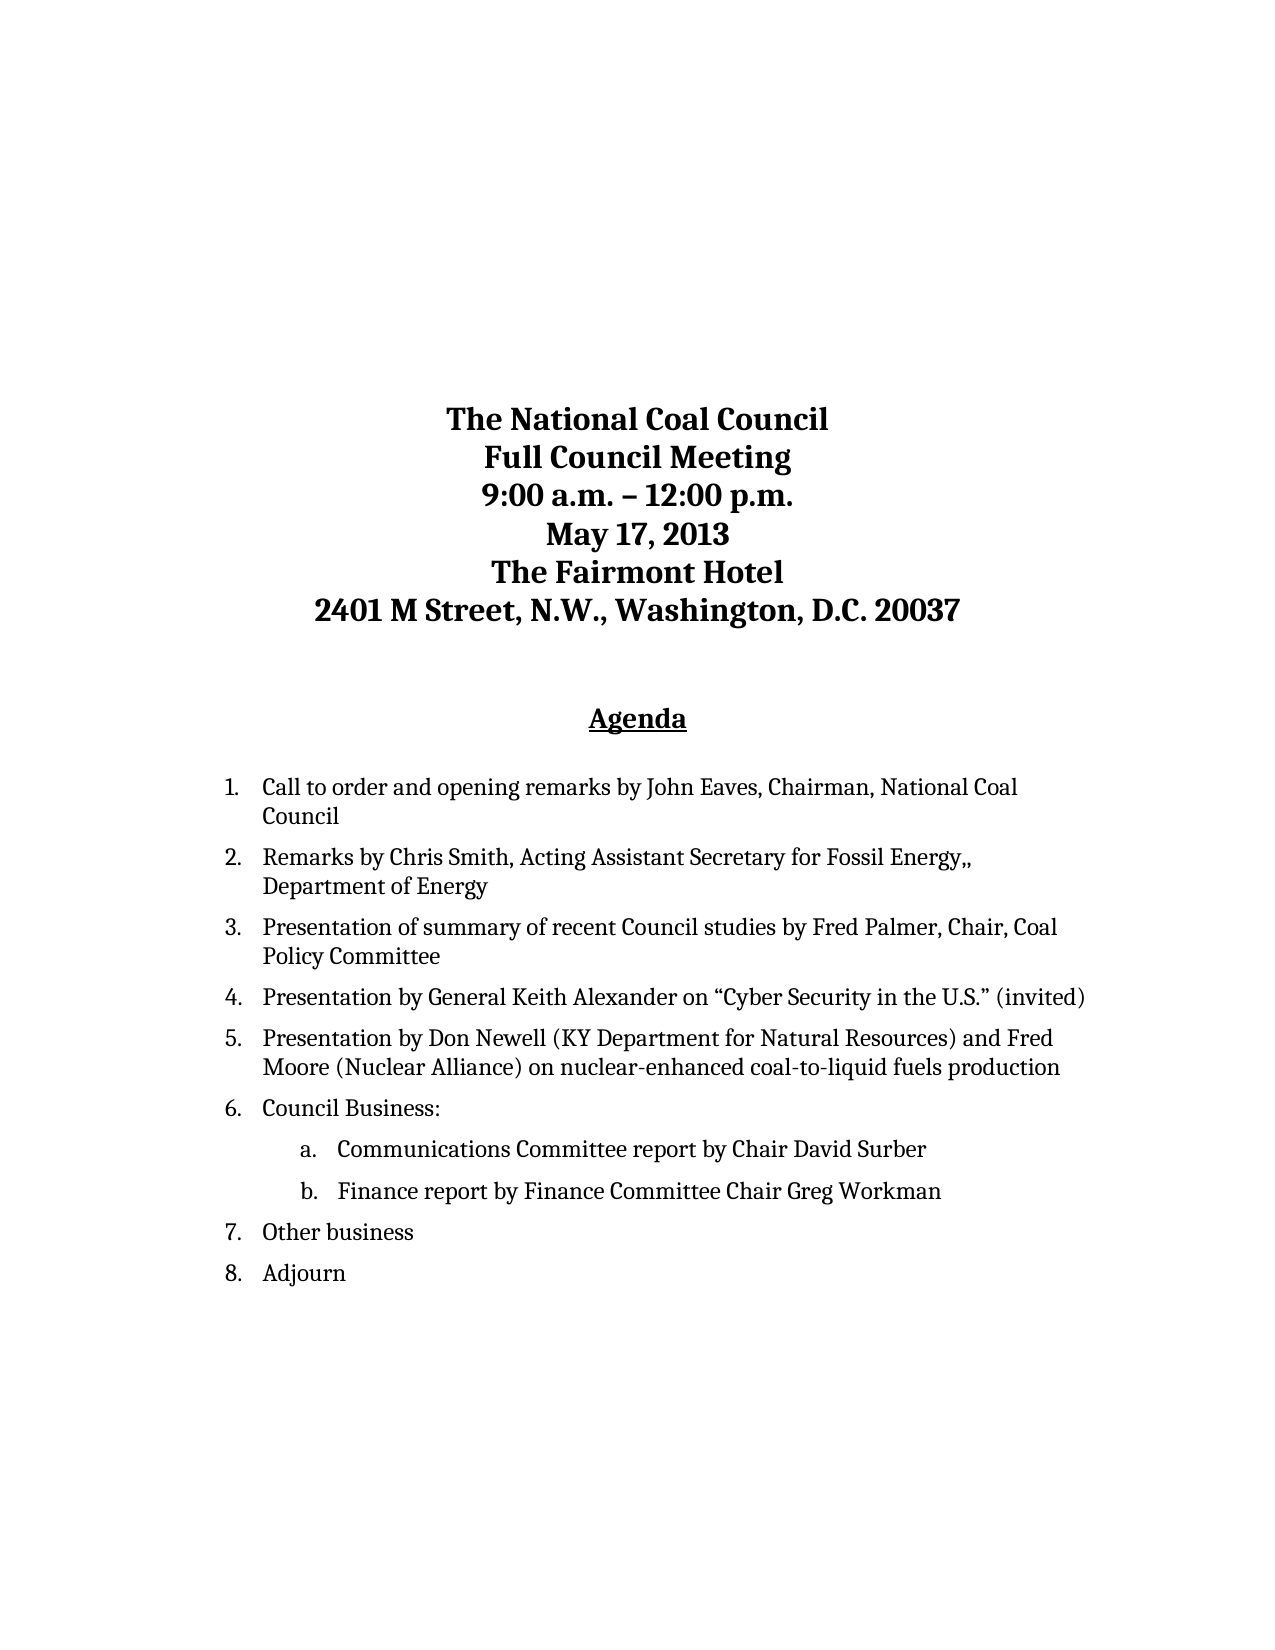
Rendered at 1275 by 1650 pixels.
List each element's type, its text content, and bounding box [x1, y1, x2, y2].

list Call to order and opening remarks by John Eaves, Chairman, National Coal Council [225, 773, 1087, 830]
text 9:00 a.m. – 12:00 p.m. [187, 477, 1087, 515]
list Council Business: [225, 1094, 1087, 1123]
text May 17, 2013 [187, 515, 1087, 553]
text 2401 M Street, N.W., Washington, D.C. 20037 [187, 592, 1087, 630]
list Finance report by Finance Committee Chair Greg Workman [300, 1177, 1087, 1205]
text Full Council Meeting [187, 438, 1087, 477]
text The National Coal Council [187, 400, 1087, 438]
text The Fairmont Hotel [187, 553, 1087, 592]
list Adjourn [225, 1259, 1087, 1288]
list Other business [225, 1218, 1087, 1247]
list Presentation by Don Newell (KY Department for Natural Resources) and Fred Moore (Nuclear Alliance) on nuclear-enhanced coal-to-liquid fuels production [225, 1024, 1087, 1082]
list Remarks by Chris Smith, Acting Assistant Secretary for Fossil Energy,, Department of Energy [225, 843, 1087, 900]
subtitle Agenda [187, 702, 1087, 735]
list Communications Committee report by Chair David Surber [300, 1135, 1087, 1164]
list Presentation by General Keith Alexander on “Cyber Security in the U.S.” (invited) [225, 983, 1087, 1012]
list Presentation of summary of recent Council studies by Fred Palmer, Chair, Coal Policy Committee [225, 913, 1087, 970]
